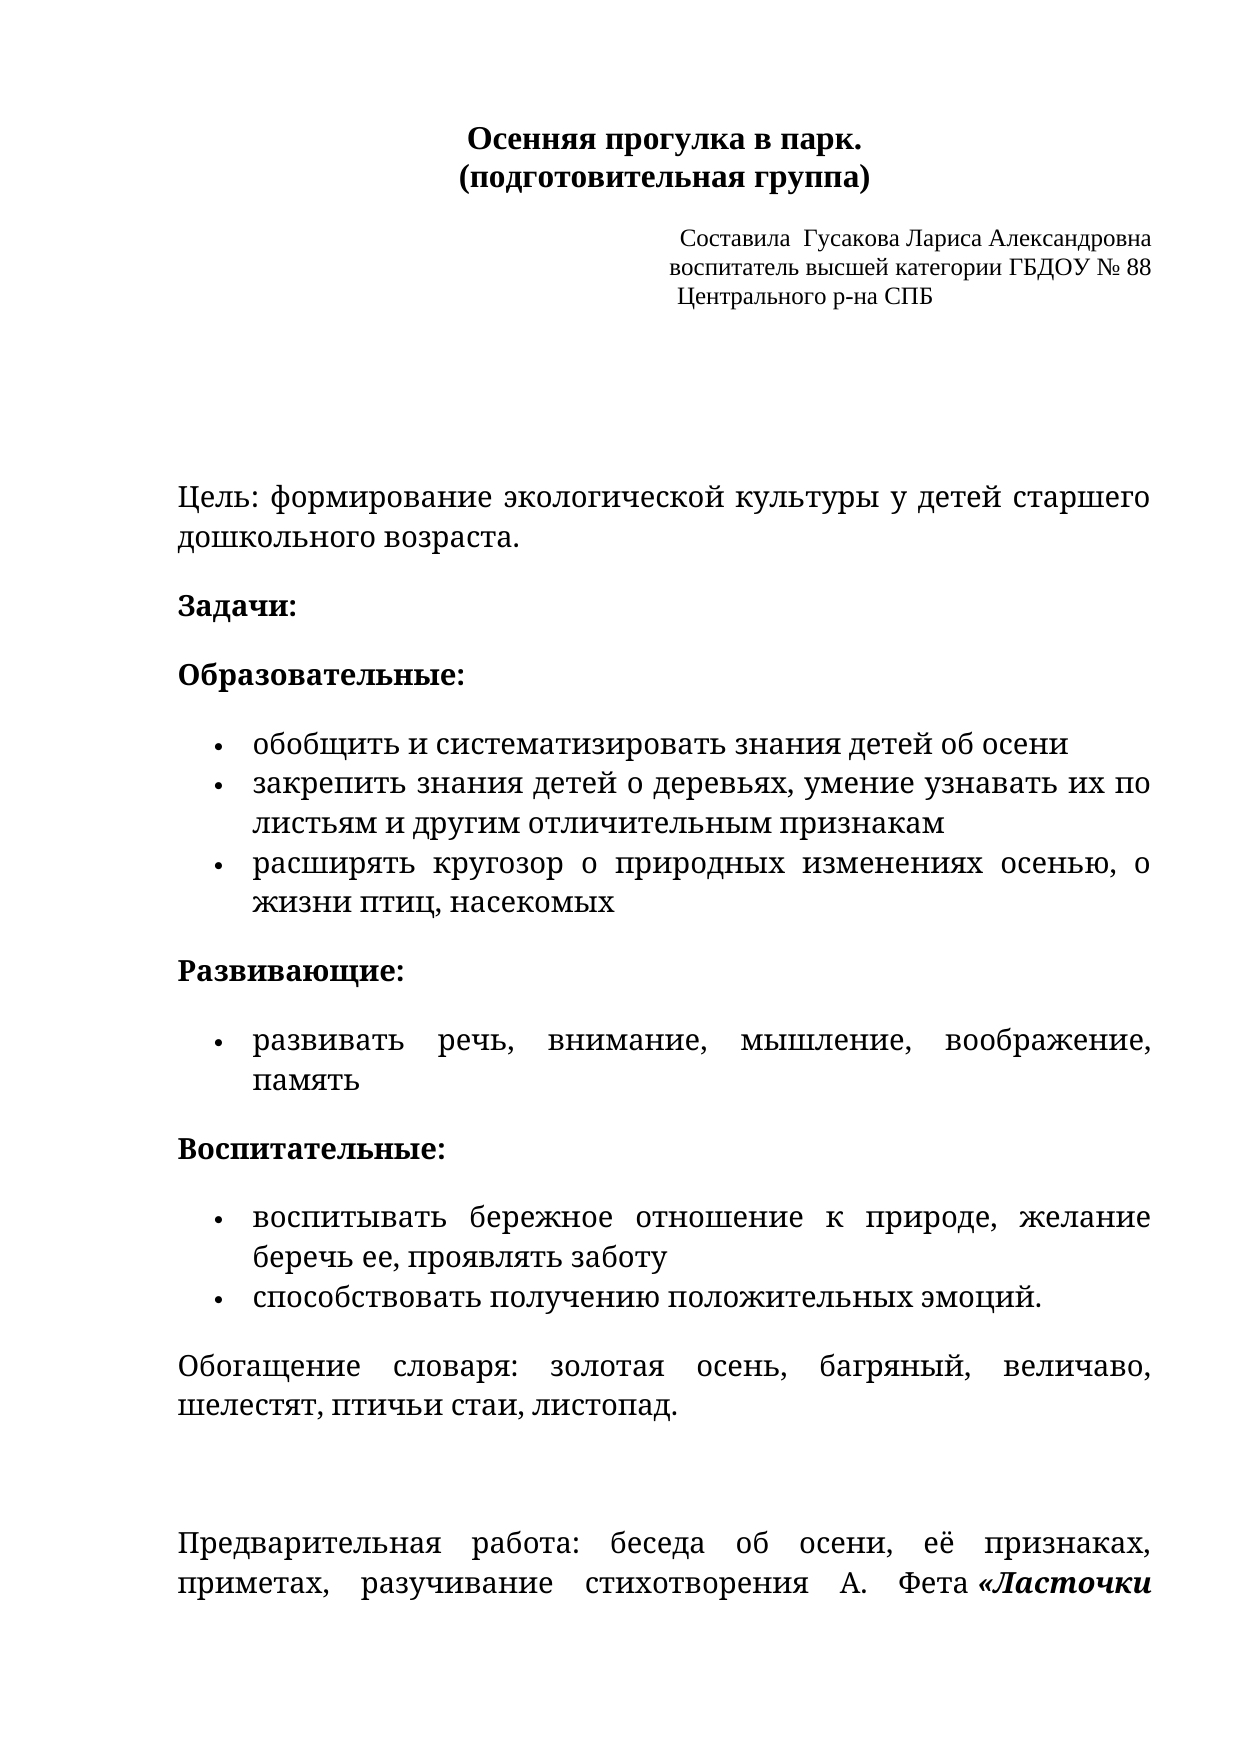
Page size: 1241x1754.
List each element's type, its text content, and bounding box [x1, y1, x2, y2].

text Задачи: [177, 585, 1152, 625]
list расширять кругозор о природных изменениях осенью, о жизни птиц, насекомых [215, 842, 1152, 921]
text Обогащение словаря: золотая осень, багряный, величаво, шелестят, птичьи стаи, листопад. [177, 1345, 1152, 1424]
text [177, 1522, 1152, 1602]
list обобщить и систематизировать знания детей об осени [215, 723, 1152, 763]
list воспитывать бережное отношение к природе, желание беречь ее, проявлять заботу [215, 1197, 1152, 1276]
text Составила Гусакова Лариса Александровна [177, 223, 1152, 252]
text Развивающие: [177, 951, 1152, 990]
text воспитатель высшей категории ГБДОУ № 88 [177, 252, 1152, 281]
text Образовательные: [177, 654, 1152, 694]
text Осенняя прогулка в парк. [177, 118, 1152, 156]
list способствовать получению положительных эмоций. [215, 1276, 1152, 1316]
text Цель: формирование экологической культуры у детей старшего дошкольного возраста. [177, 477, 1152, 556]
text Центрального р-на СПБ [177, 281, 1152, 310]
list развивать речь, внимание, мышление, воображение, память [215, 1019, 1152, 1099]
text Воспитательные: [177, 1128, 1152, 1168]
list закрепить знания детей о деревьях, умение узнавать их по листьям и другим отличительным признакам [215, 763, 1152, 842]
text (подготовительная группа) [177, 156, 1152, 195]
